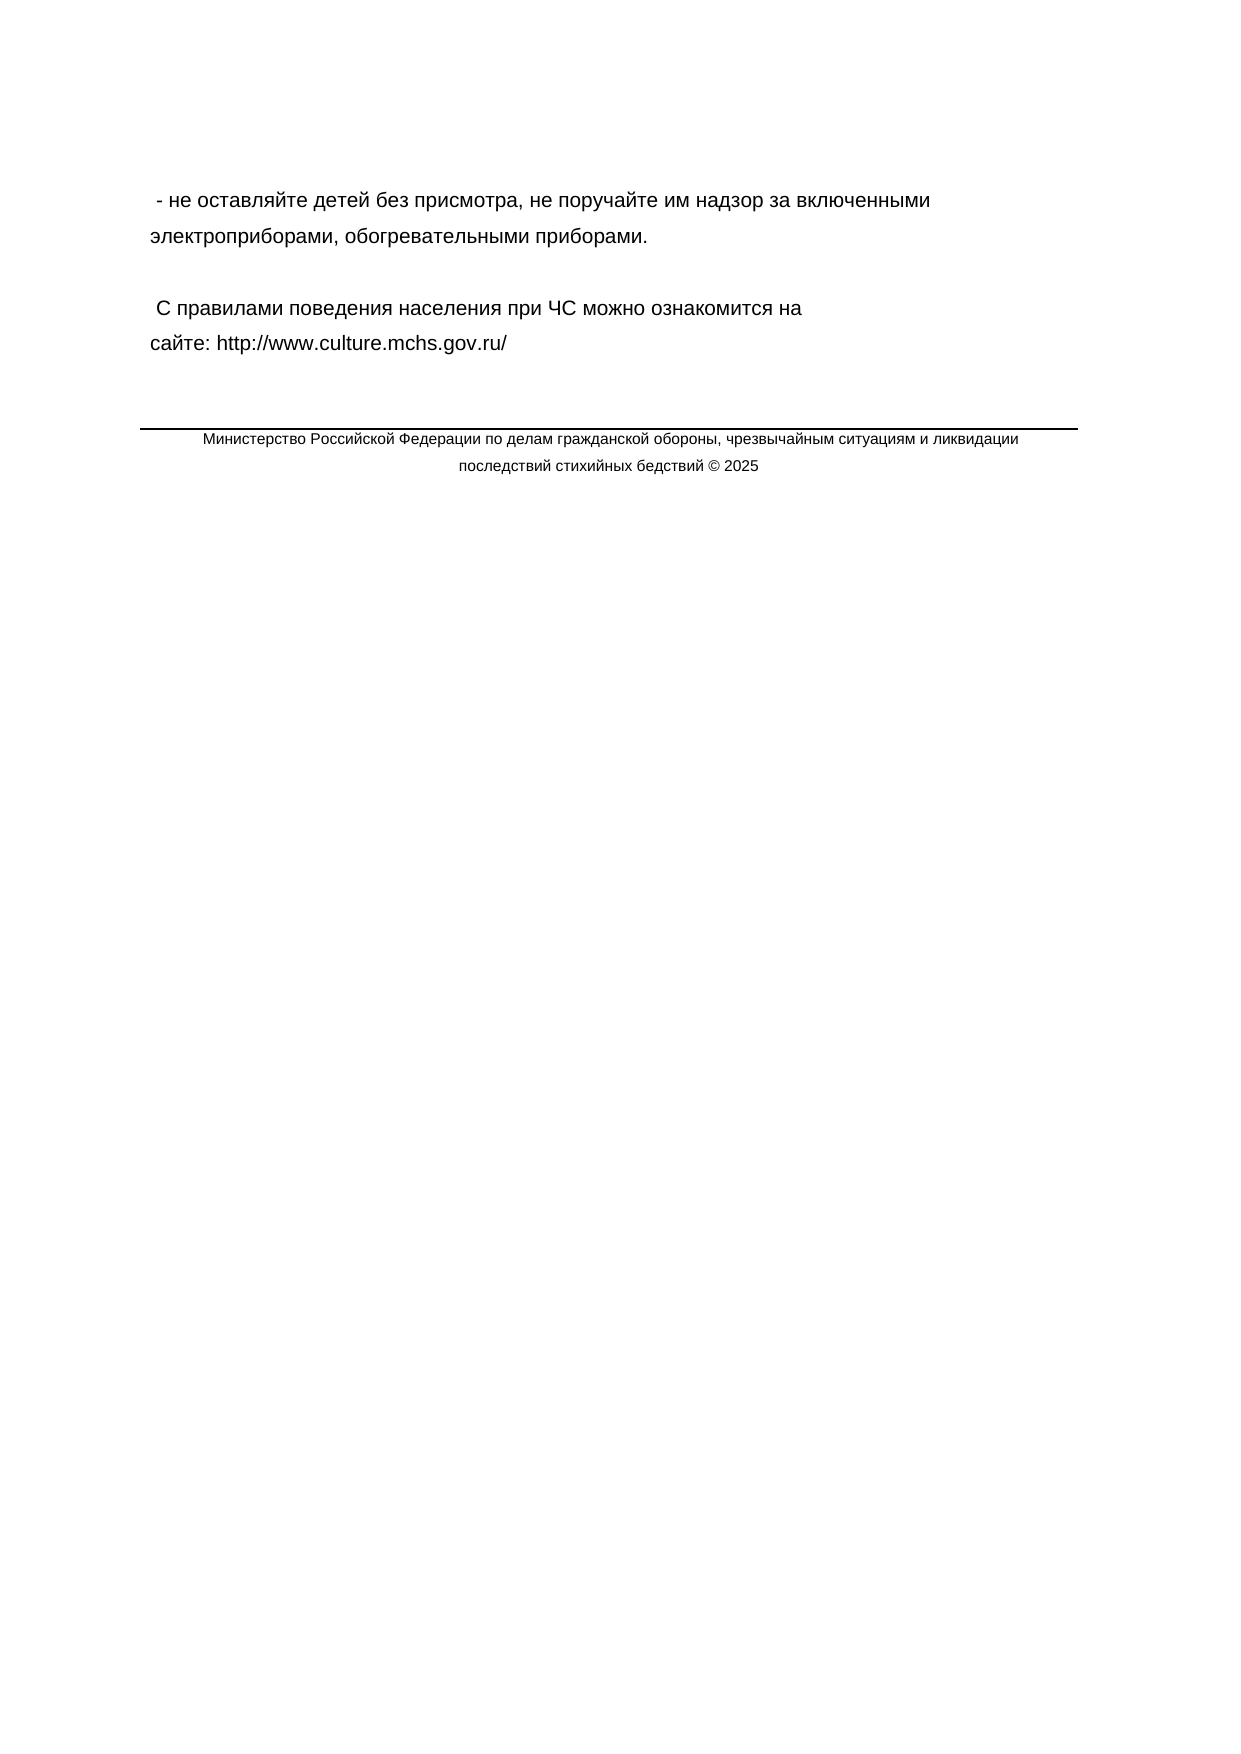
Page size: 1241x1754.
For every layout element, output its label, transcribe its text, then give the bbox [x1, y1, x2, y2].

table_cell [140, 150, 1078, 428]
table_cell Министерство Российской Федерации по делам гражданской обороны, чрезвычайным ситуациям и ликвидации последствий стихийных бедствий © 2025 [140, 430, 1078, 512]
